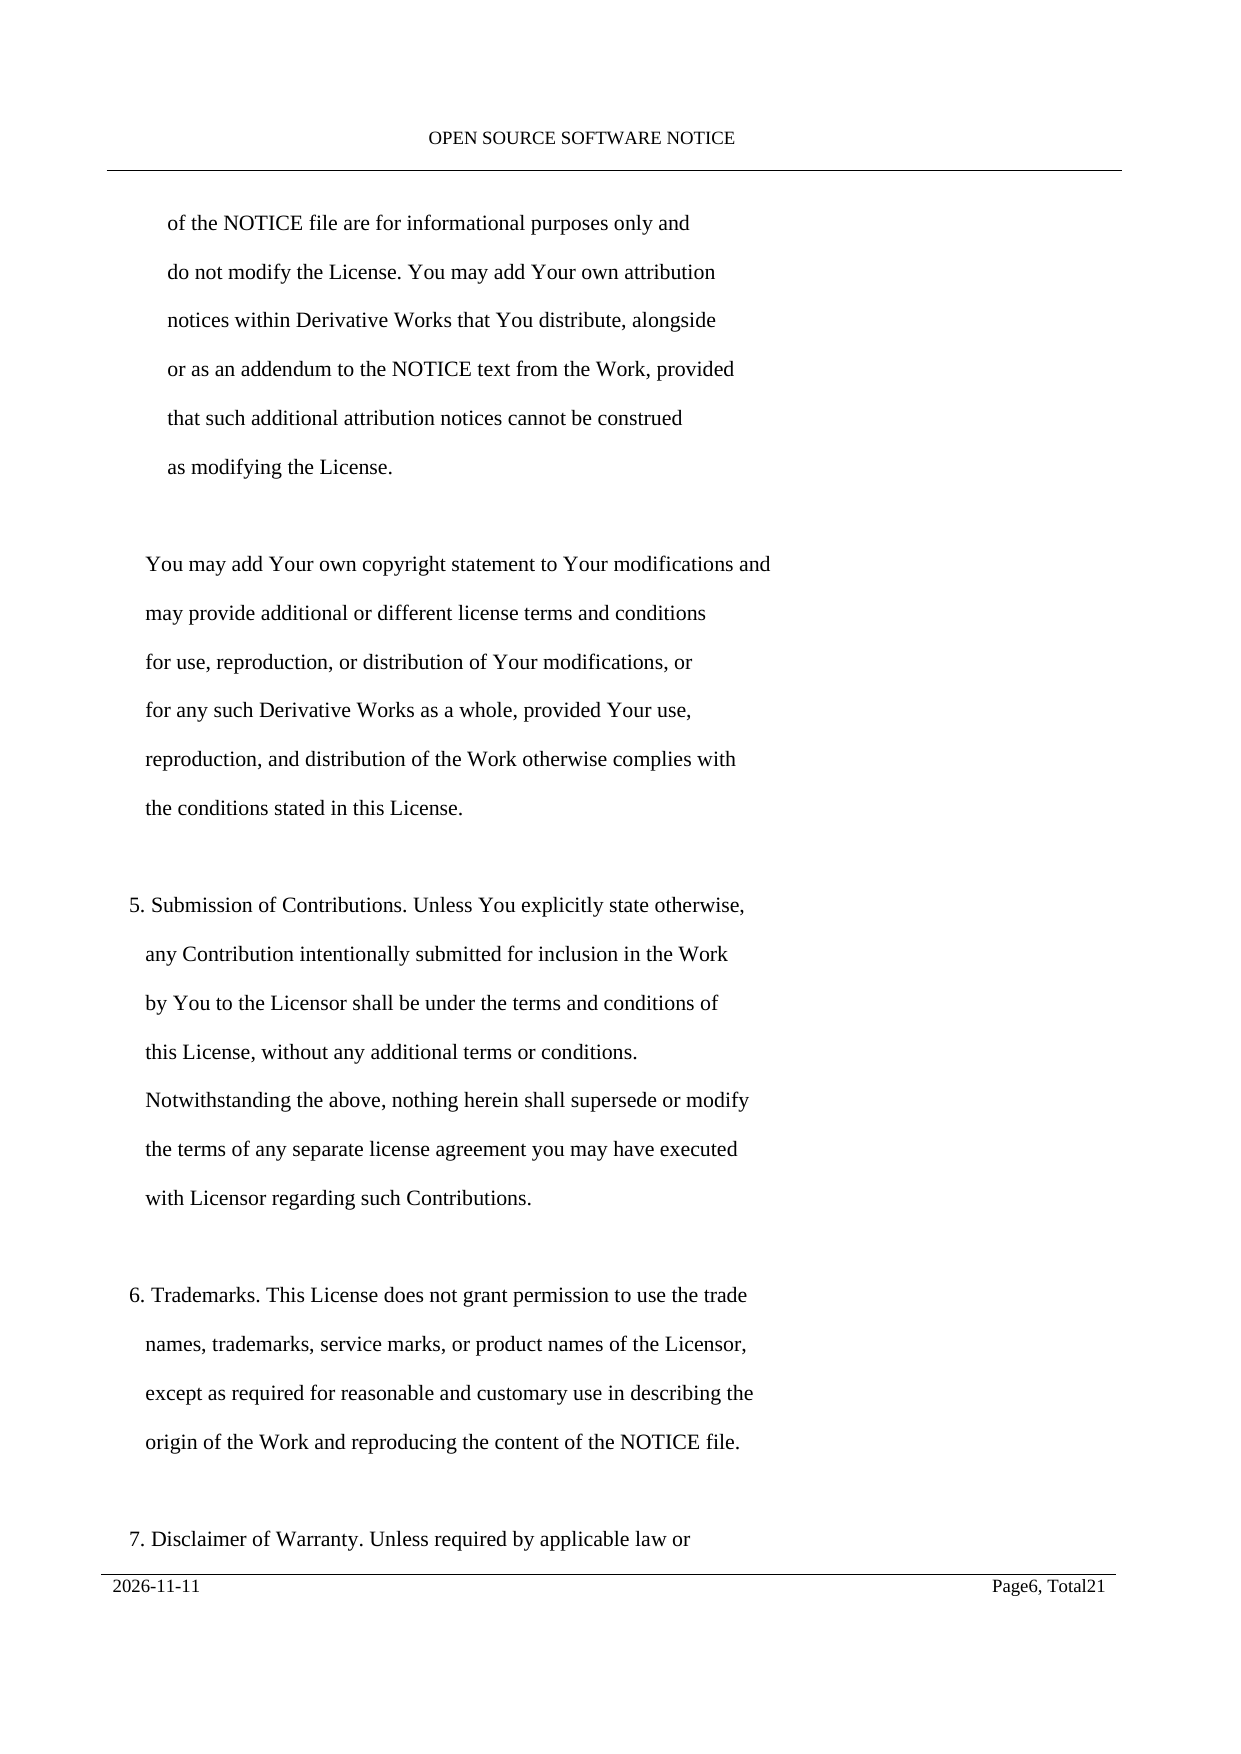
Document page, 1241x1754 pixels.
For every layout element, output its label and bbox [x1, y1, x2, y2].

text [112, 206, 1128, 1555]
